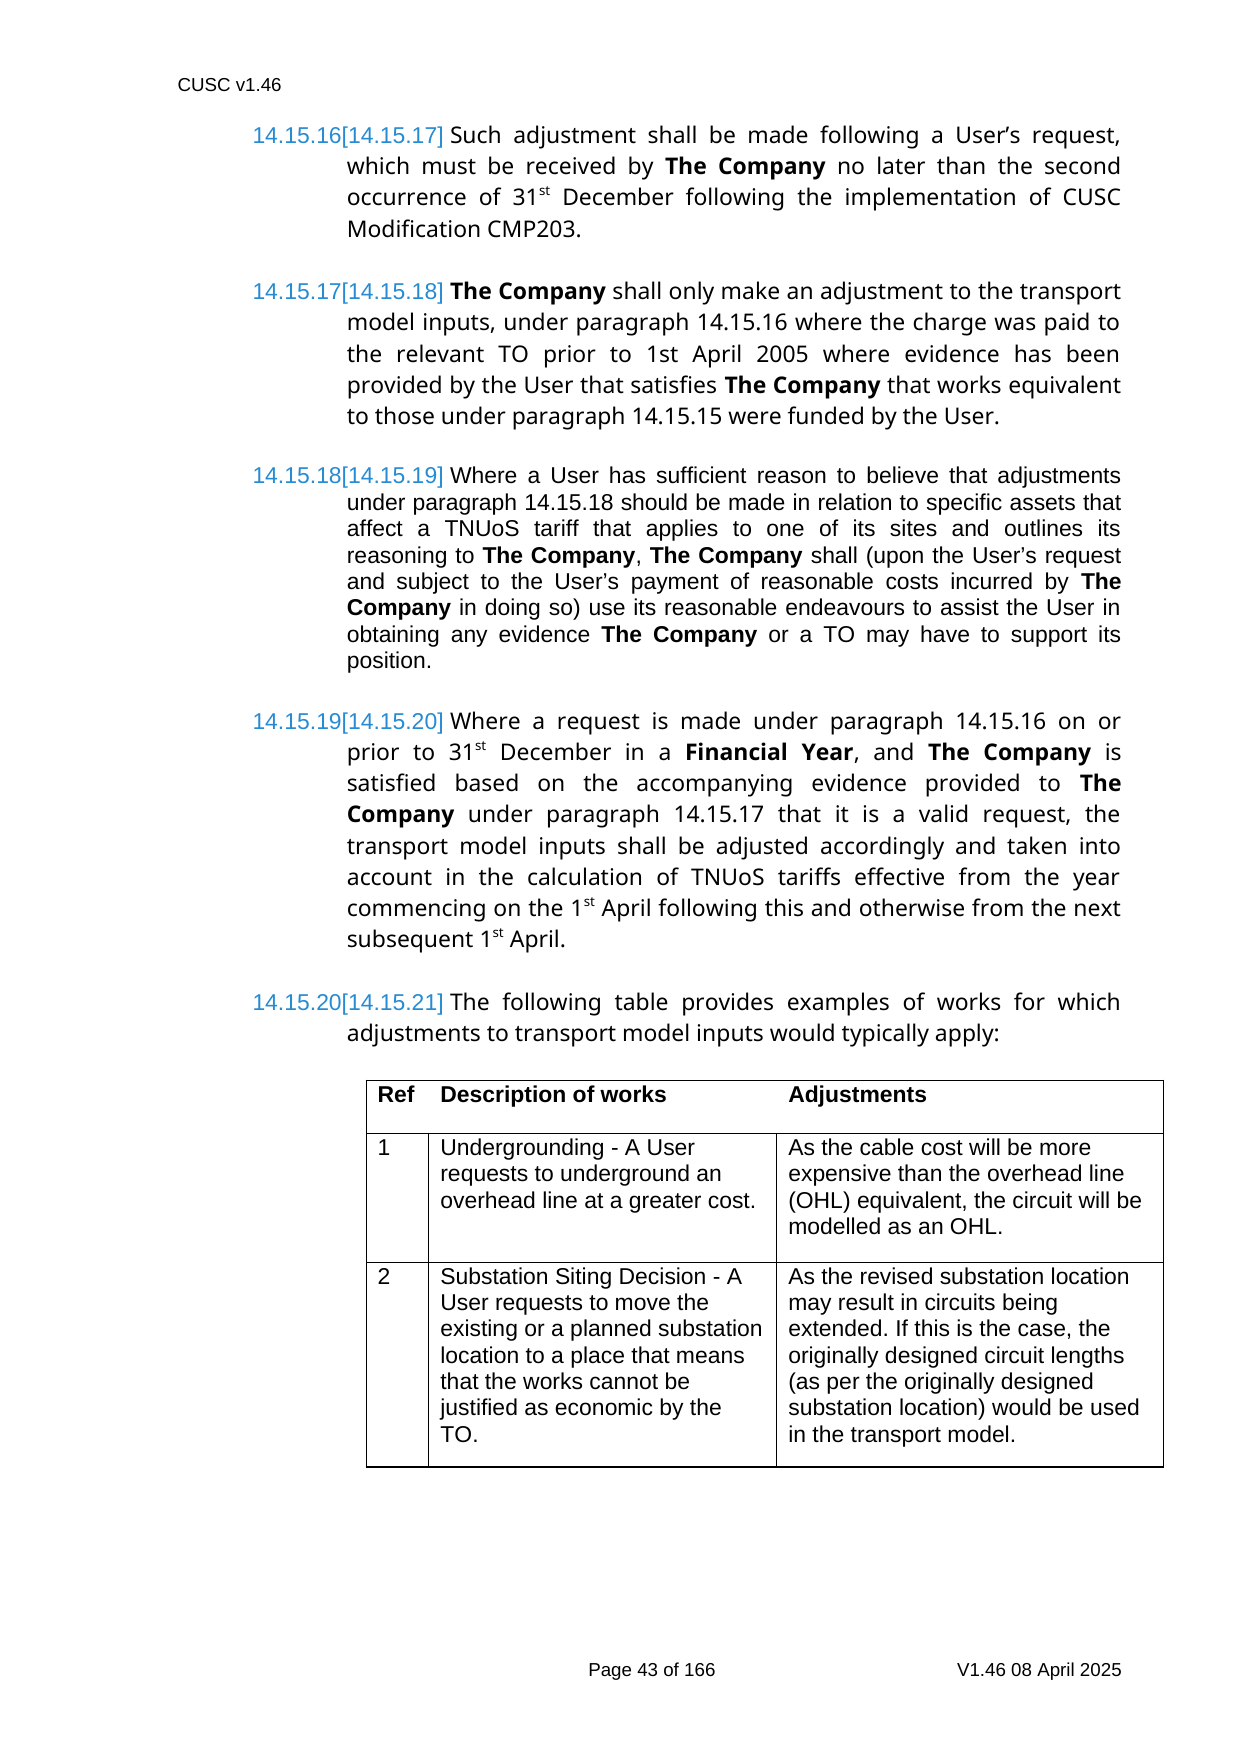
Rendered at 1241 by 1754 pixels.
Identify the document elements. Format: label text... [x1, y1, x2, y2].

list The Company shall only make an adjustment to the transport model inputs, under paragraph 14.15.16 where the charge was paid to the relevant TO prior to 1st April 2005 where evidence has been provided by the User that satisfies The Company that works equivalent to those under paragraph 14.15.15 were funded by the User. [252, 275, 1121, 431]
table_cell As the revised substation location may result in circuits being extended. If this is the case, the originally designed circuit lengths (as per the originally designed substation location) would be used in the transport model. [777, 1263, 1163, 1466]
table_cell Substation Siting Decision - A User requests to move the existing or a planned substation location to a place that means that the works cannot be justified as economic by the TO. [429, 1263, 776, 1466]
table_cell As the cable cost will be more expensive than the overhead line (OHL) equivalent, the circuit will be modelled as an OHL. [777, 1134, 1163, 1262]
table_header Adjustments [777, 1081, 1163, 1133]
table_cell 2 [367, 1263, 428, 1466]
table_header Description of works [429, 1081, 777, 1133]
table_cell Undergrounding - A User requests to underground an overhead line at a greater cost. [429, 1134, 776, 1262]
list The following table provides examples of works for which adjustments to transport model inputs would typically apply: [252, 986, 1121, 1048]
table_header Ref [367, 1081, 429, 1133]
list Where a User has sufficient reason to believe that adjustments under paragraph 14.15.18 should be made in relation to specific assets that affect a TNUoS tariff that applies to one of its sites and outlines its reasoning to The Company, The Company shall (upon the User’s request and subject to the User’s payment of reasonable costs incurred by The Company in doing so) use its reasonable endeavours to assist the User in obtaining any evidence The Company or a TO may have to support its position. [252, 462, 1121, 673]
list Such adjustment shall be made following a User’s request, which must be received by The Company no later than the second occurrence of 31st December following the implementation of CUSC Modification CMP203. [252, 119, 1121, 244]
table_cell 1 [367, 1134, 428, 1262]
list Where a request is made under paragraph 14.15.16 on or prior to 31st December in a Financial Year, and The Company is satisfied based on the accompanying evidence provided to The Company under paragraph 14.15.17 that it is a valid request, the transport model inputs shall be adjusted accordingly and taken into account in the calculation of TNUoS tariffs effective from the year commencing on the 1st April following this and otherwise from the next subsequent 1st April. [252, 704, 1121, 954]
